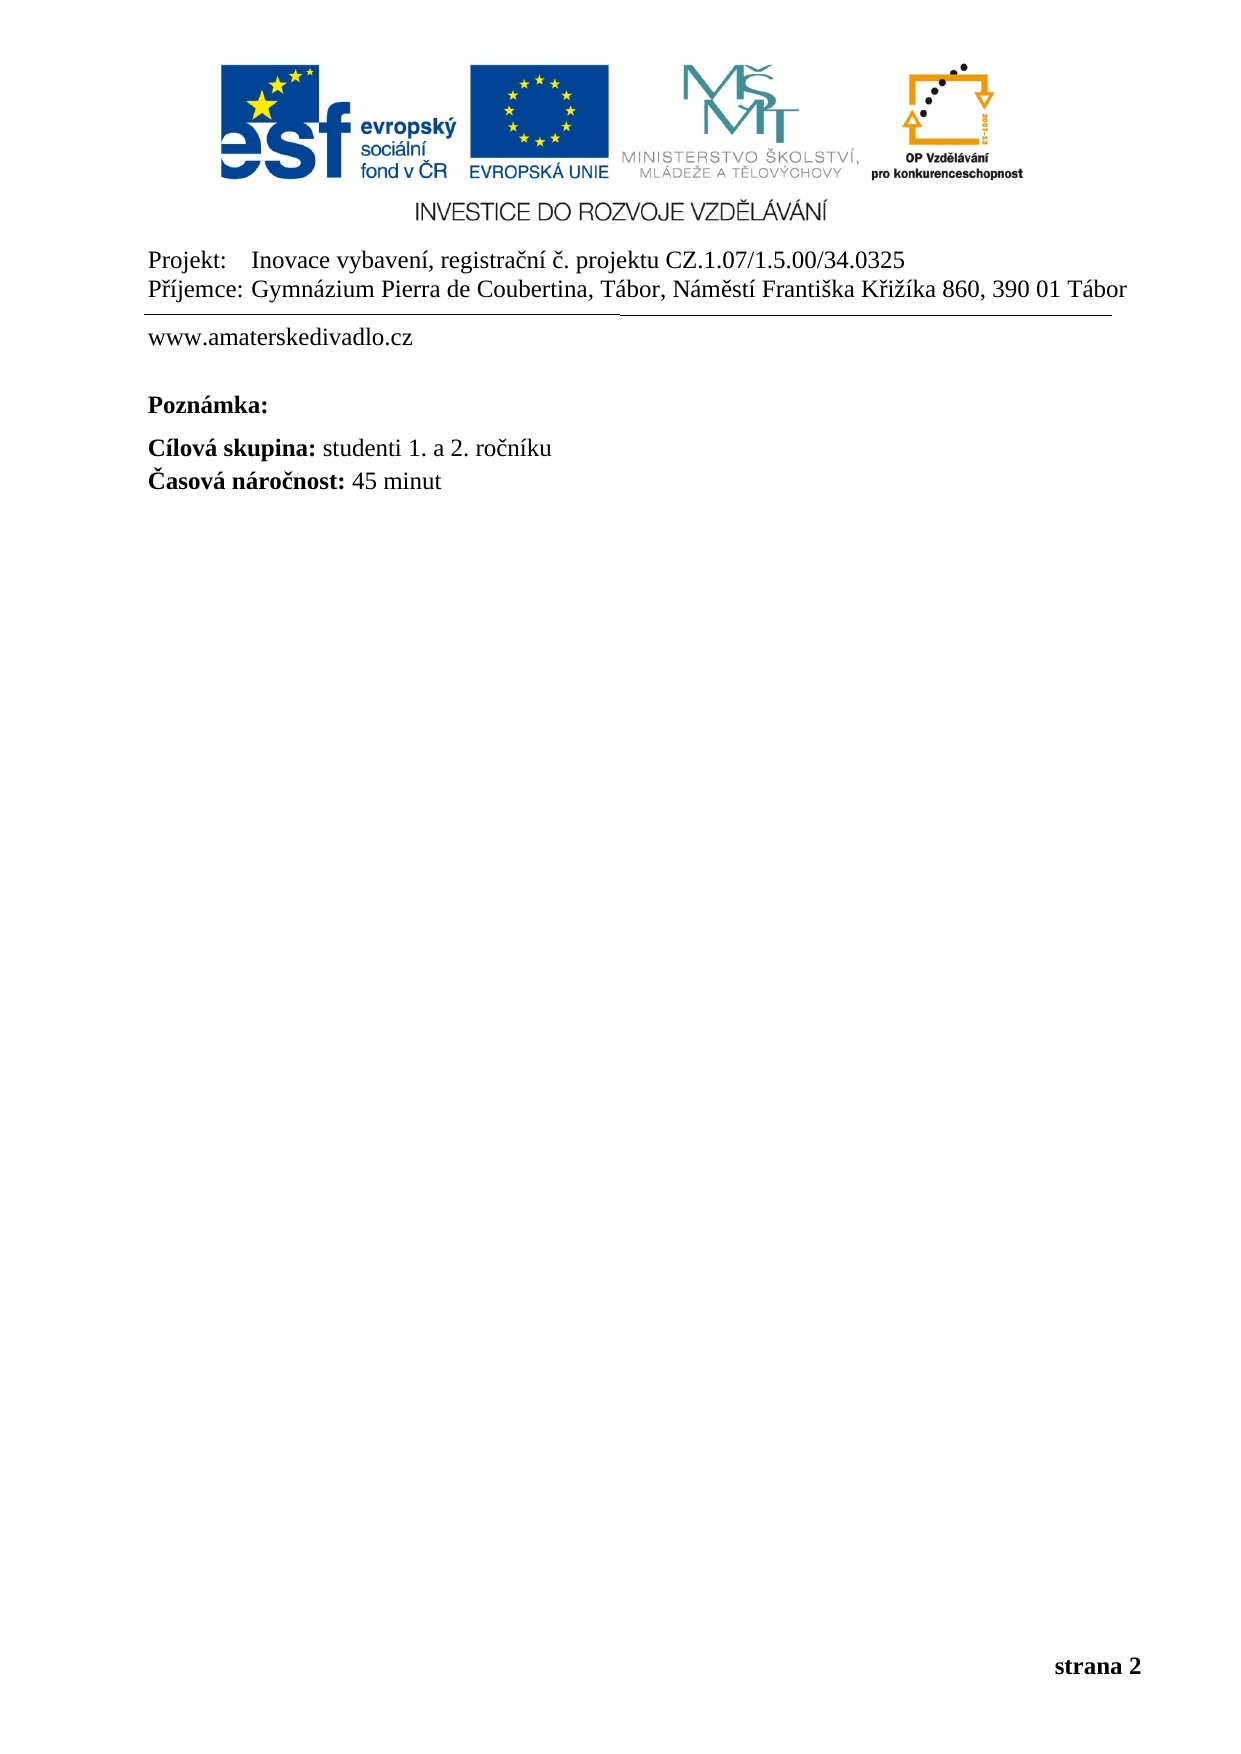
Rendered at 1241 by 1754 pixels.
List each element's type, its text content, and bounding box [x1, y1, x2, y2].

text Časová náročnost: 45 minut [148, 466, 1144, 495]
text Poznámka: [148, 390, 1144, 419]
text Cílová skupina: studenti 1. a 2. ročníku [148, 433, 1144, 462]
text www.amaterskedivadlo.cz [148, 322, 1144, 351]
picture [217, 62, 1029, 224]
